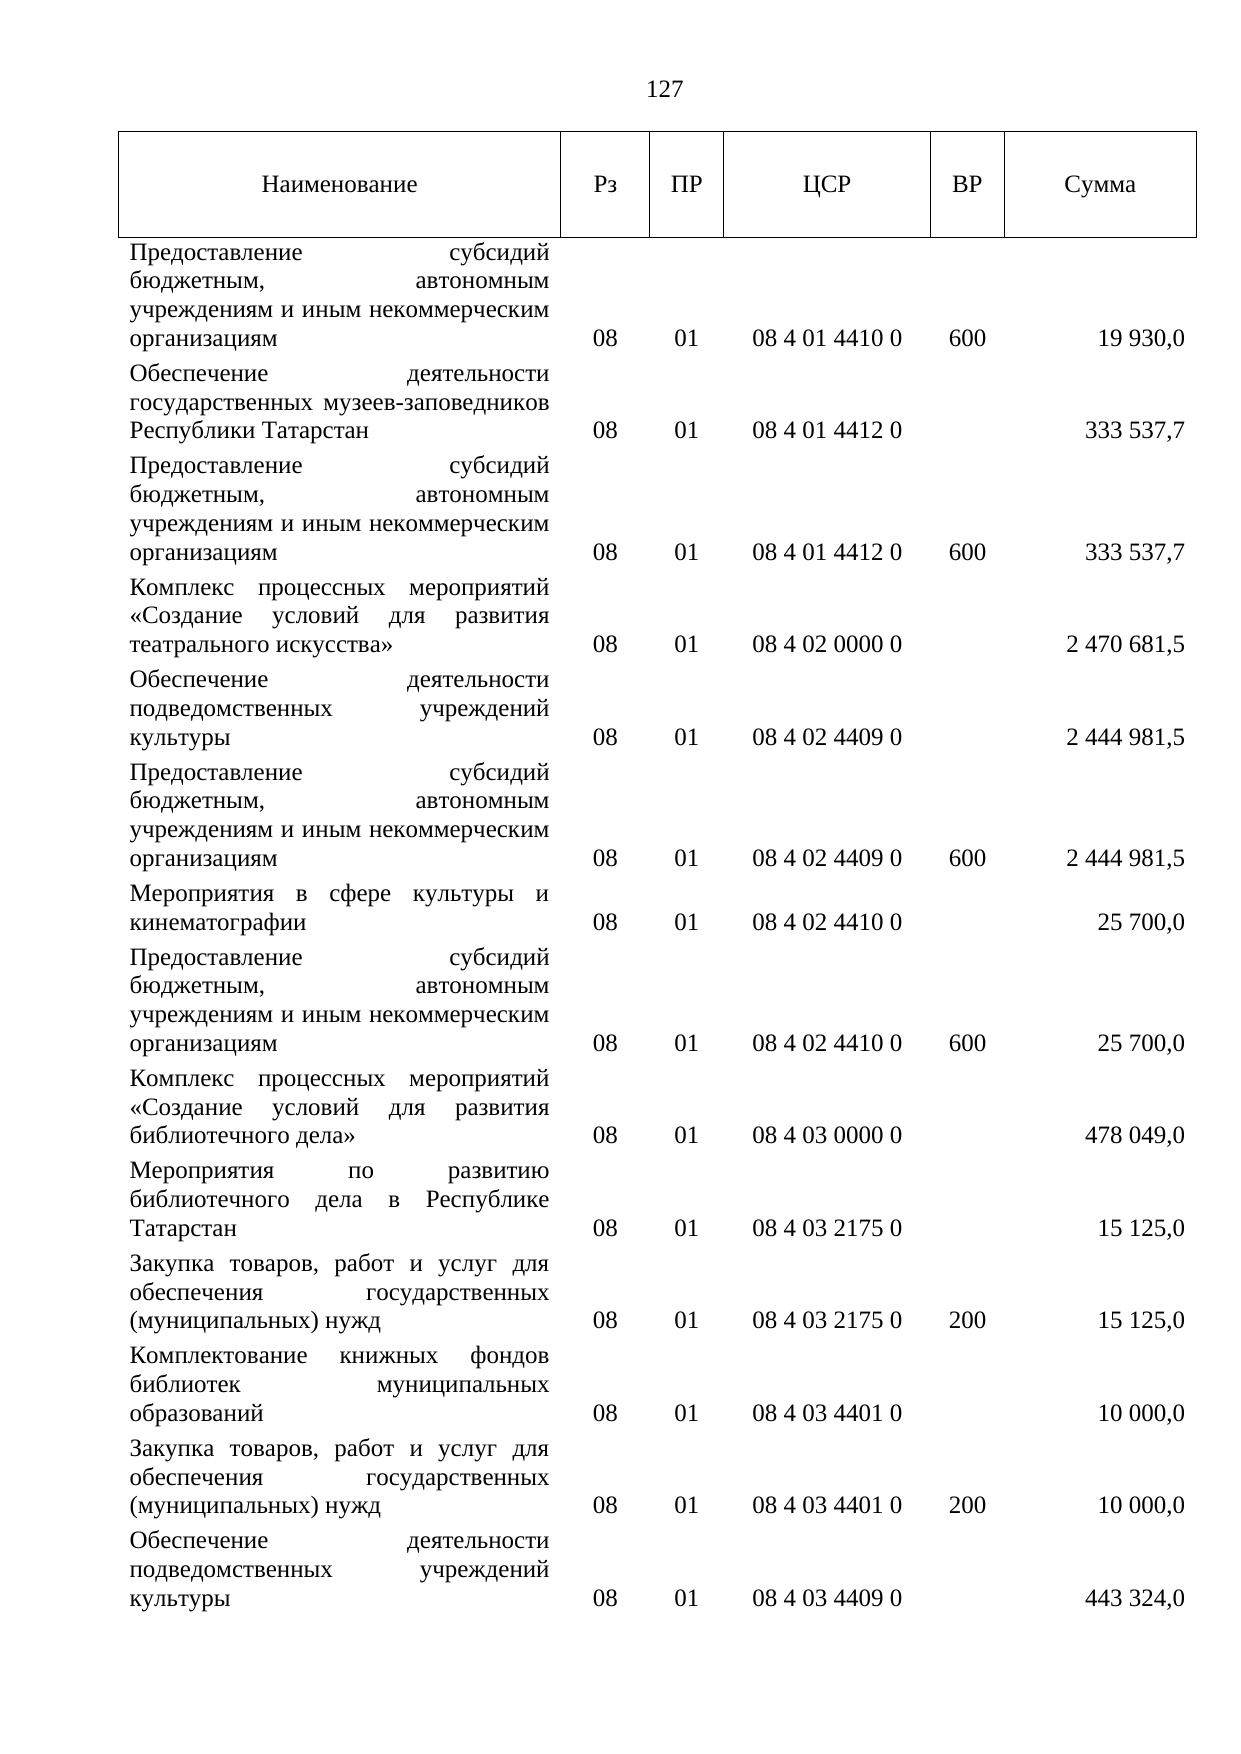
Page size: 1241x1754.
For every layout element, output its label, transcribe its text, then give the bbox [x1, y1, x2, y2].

table_header Наименование [119, 132, 560, 237]
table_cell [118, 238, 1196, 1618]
table_header ЦСР [724, 132, 930, 237]
table_header Рз [561, 132, 649, 237]
table_header ВР [931, 132, 1004, 237]
table_header ПР [650, 132, 723, 237]
table_header Сумма [1005, 132, 1196, 237]
